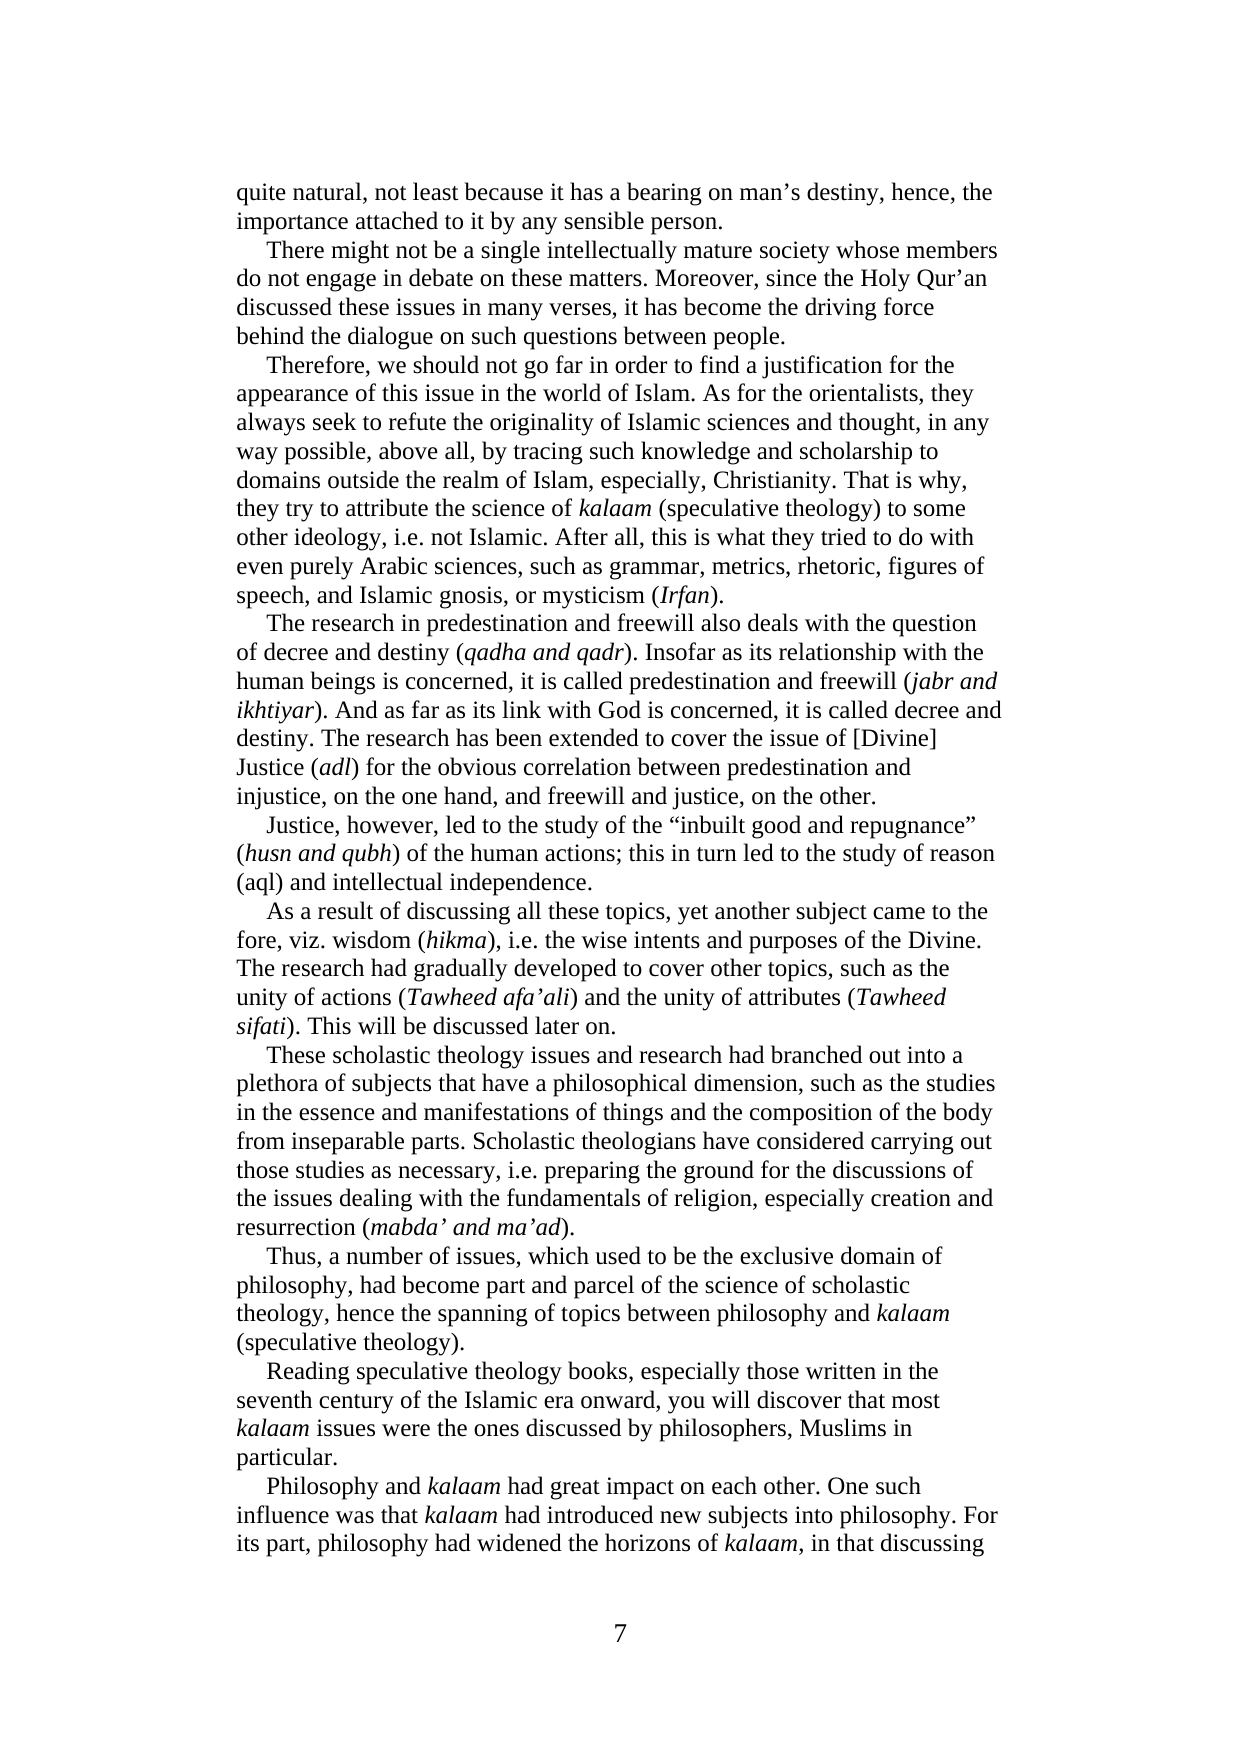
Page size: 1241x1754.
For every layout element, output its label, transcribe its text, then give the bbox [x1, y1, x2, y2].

text Therefore, we should not go far in order to find a justification for the appearance of this issue in the world of Islam. As for the orientalists, they always seek to refute the originality of Islamic sciences and thought, in any way possible, above all, by tracing such knowledge and scholarship to domains outside the realm of Islam, especially, Christianity. That is why, they try to attribute the science of kalaam (speculative theology) to some other ideology, i.e. not Islamic. After all, this is what they tried to do with even purely Arabic sciences, such as grammar, metrics, rhetoric, figures of speech, and Islamic gnosis, or mysticism (Irfan). [236, 350, 1004, 608]
text Thus, a number of issues, which used to be the exclusive domain of philosophy, had become part and parcel of the science of scholastic theology, hence the spanning of topics between philosophy and kalaam (speculative theology). [236, 1241, 1004, 1356]
text Reading speculative theology books, especially those written in the seventh century of the Islamic era onward, you will discover that most kalaam issues were the ones discussed by philosophers, Muslims in particular. [236, 1356, 1004, 1471]
text As a result of discussing all these topics, yet another subject came to the fore, viz. wisdom (hikma), i.e. the wise intents and purposes of the Divine. The research had gradually developed to cover other topics, such as the unity of actions (Tawheed afa’ali) and the unity of attributes (Tawheed sifati). This will be discussed later on. [236, 896, 1004, 1040]
text Justice, however, led to the study of the “inbuilt good and repugnance” (husn and qubh) of the human actions; this in turn led to the study of reason (aql) and intellectual independence. [236, 810, 1004, 896]
text Philosophy and kalaam had great impact on each other. One such influence was that kalaam had introduced new subjects into philosophy. For its part, philosophy had widened the horizons of kalaam, in that discussing [236, 1471, 1004, 1557]
text There might not be a single intellectually mature society whose members do not engage in debate on these matters. Moreover, since the Holy Qur’an discussed these issues in many verses, it has become the driving force behind the dialogue on such questions between people. [236, 235, 1004, 350]
text The research in predestination and freewill also deals with the question of decree and destiny (qadha and qadr). Insofar as its relationship with the human beings is concerned, it is called predestination and freewill (jabr and ikhtiyar). And as far as its link with God is concerned, it is called decree and destiny. The research has been extended to cover the issue of [Divine] Justice (adl) for the obvious correlation between predestination and injustice, on the one hand, and freewill and justice, on the other. [236, 608, 1004, 810]
text These scholastic theology issues and research had branched out into a plethora of subjects that have a philosophical dimension, such as the studies in the essence and manifestations of things and the composition of the body from inseparable parts. Scholastic theologians have considered carrying out those studies as necessary, i.e. preparing the ground for the discussions of the issues dealing with the fundamentals of religion, especially creation and resurrection (mabda’ and ma’ad). [236, 1040, 1004, 1241]
text quite natural, not least because it has a bearing on man’s destiny, hence, the importance attached to it by any sensible person. [236, 177, 1004, 235]
